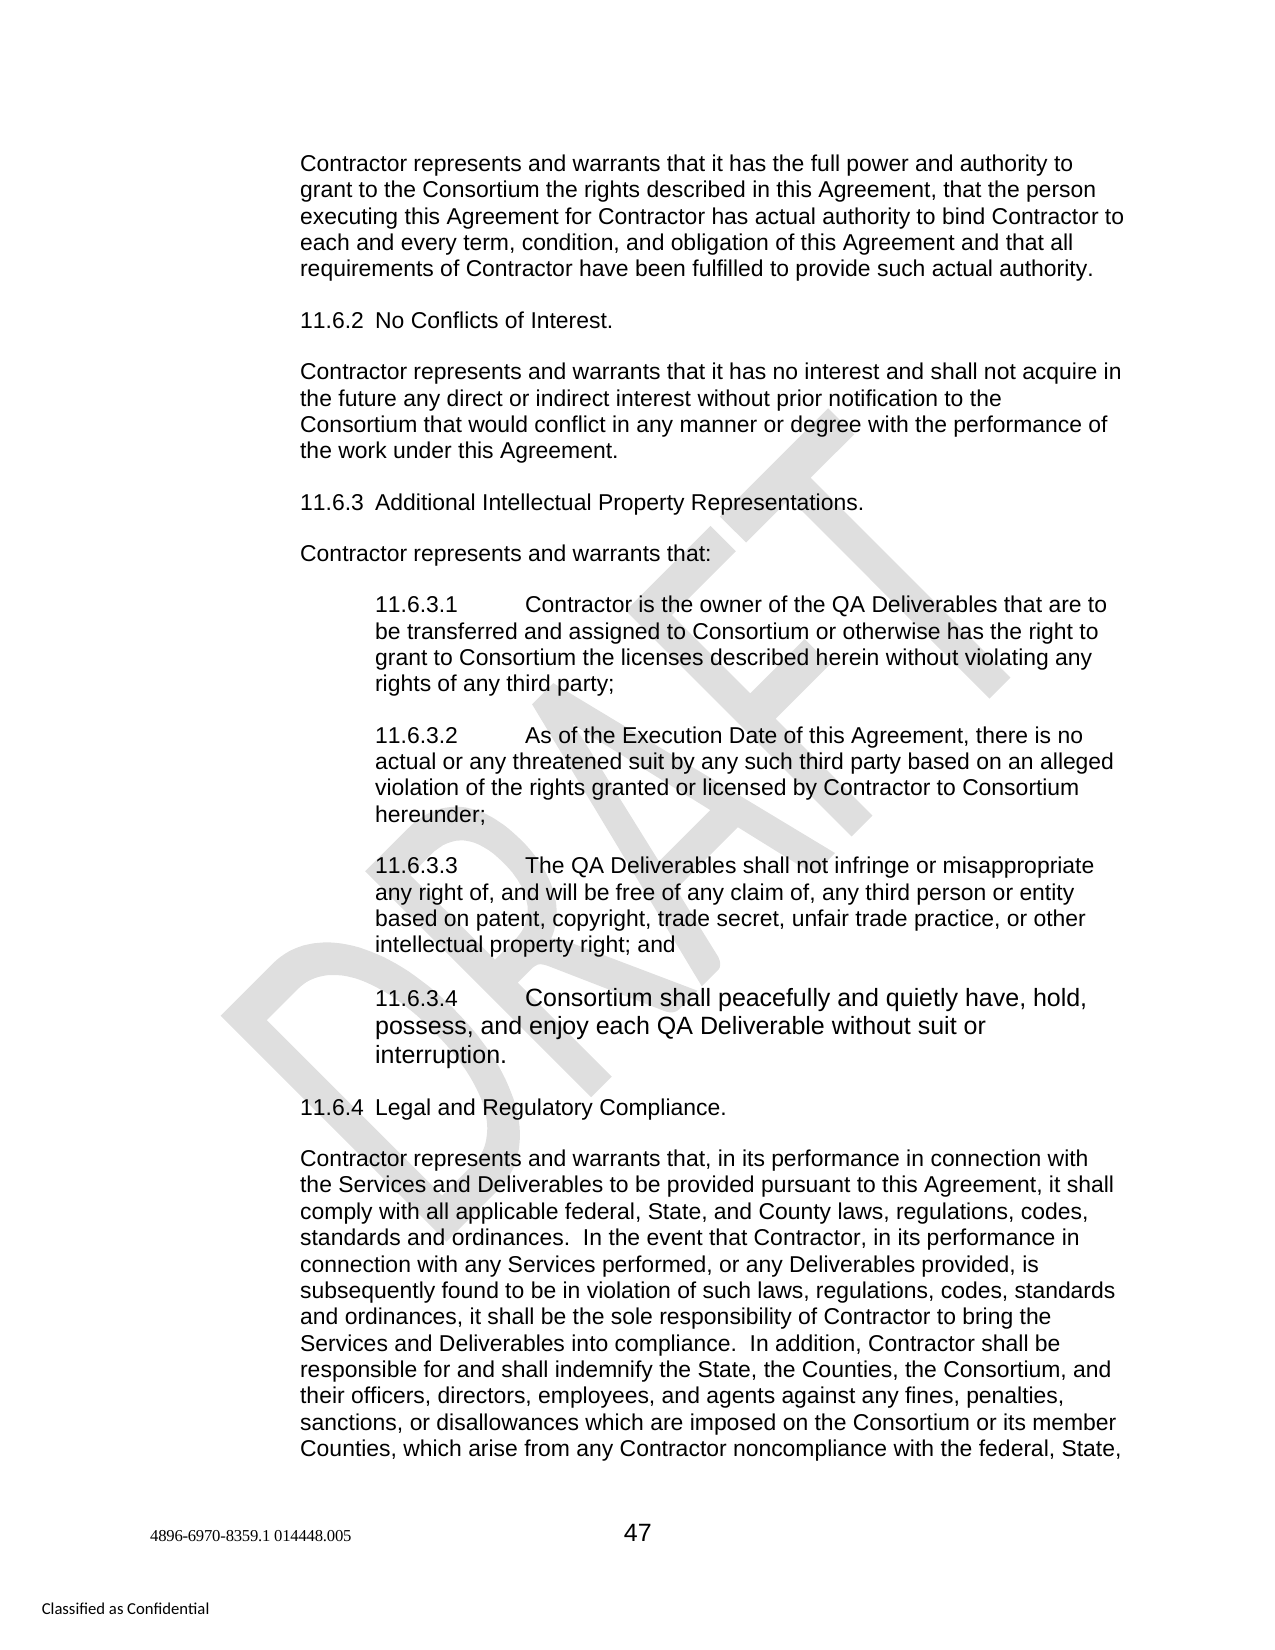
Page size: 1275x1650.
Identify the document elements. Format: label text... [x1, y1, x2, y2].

text Consortium shall peacefully and quietly have, hold, possess, and enjoy each QA Deliverable without suit or interruption. [375, 982, 1125, 1069]
text Contractor represents and warrants that it has the full power and authority to grant to the Consortium the rights described in this Agreement, that the person executing this Agreement for Contractor has actual authority to bind Contractor to each and every term, condition, and obligation of this Agreement and that all requirements of Contractor have been fulfilled to provide such actual authority. [300, 150, 1125, 282]
text Legal and Regulatory Compliance. [300, 1094, 1125, 1120]
text No Conflicts of Interest. [300, 307, 1125, 333]
text Contractor is the owner of the QA Deliverables that are to be transferred and assigned to Consortium or otherwise has the right to grant to Consortium the licenses described herein without violating any rights of any third party; [375, 591, 1125, 697]
text Contractor represents and warrants that: [300, 540, 1125, 566]
text Additional Intellectual Property Representations. [300, 488, 1125, 515]
text As of the Execution Date of this Agreement, there is no actual or any threatened suit by any such third party based on an alleged violation of the rights granted or licensed by Contractor to Consortium hereunder; [375, 722, 1125, 827]
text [300, 1145, 1125, 1461]
text The QA Deliverables shall not infringe or misappropriate any right of, and will be free of any claim of, any third person or entity based on patent, copyright, trade secret, unfair trade practice, or other intellectual property right; and [375, 852, 1125, 957]
text Contractor represents and warrants that it has no interest and shall not acquire in the future any direct or indirect interest without prior notification to the Consortium that would conflict in any manner or degree with the performance of the work under this Agreement. [300, 358, 1125, 463]
